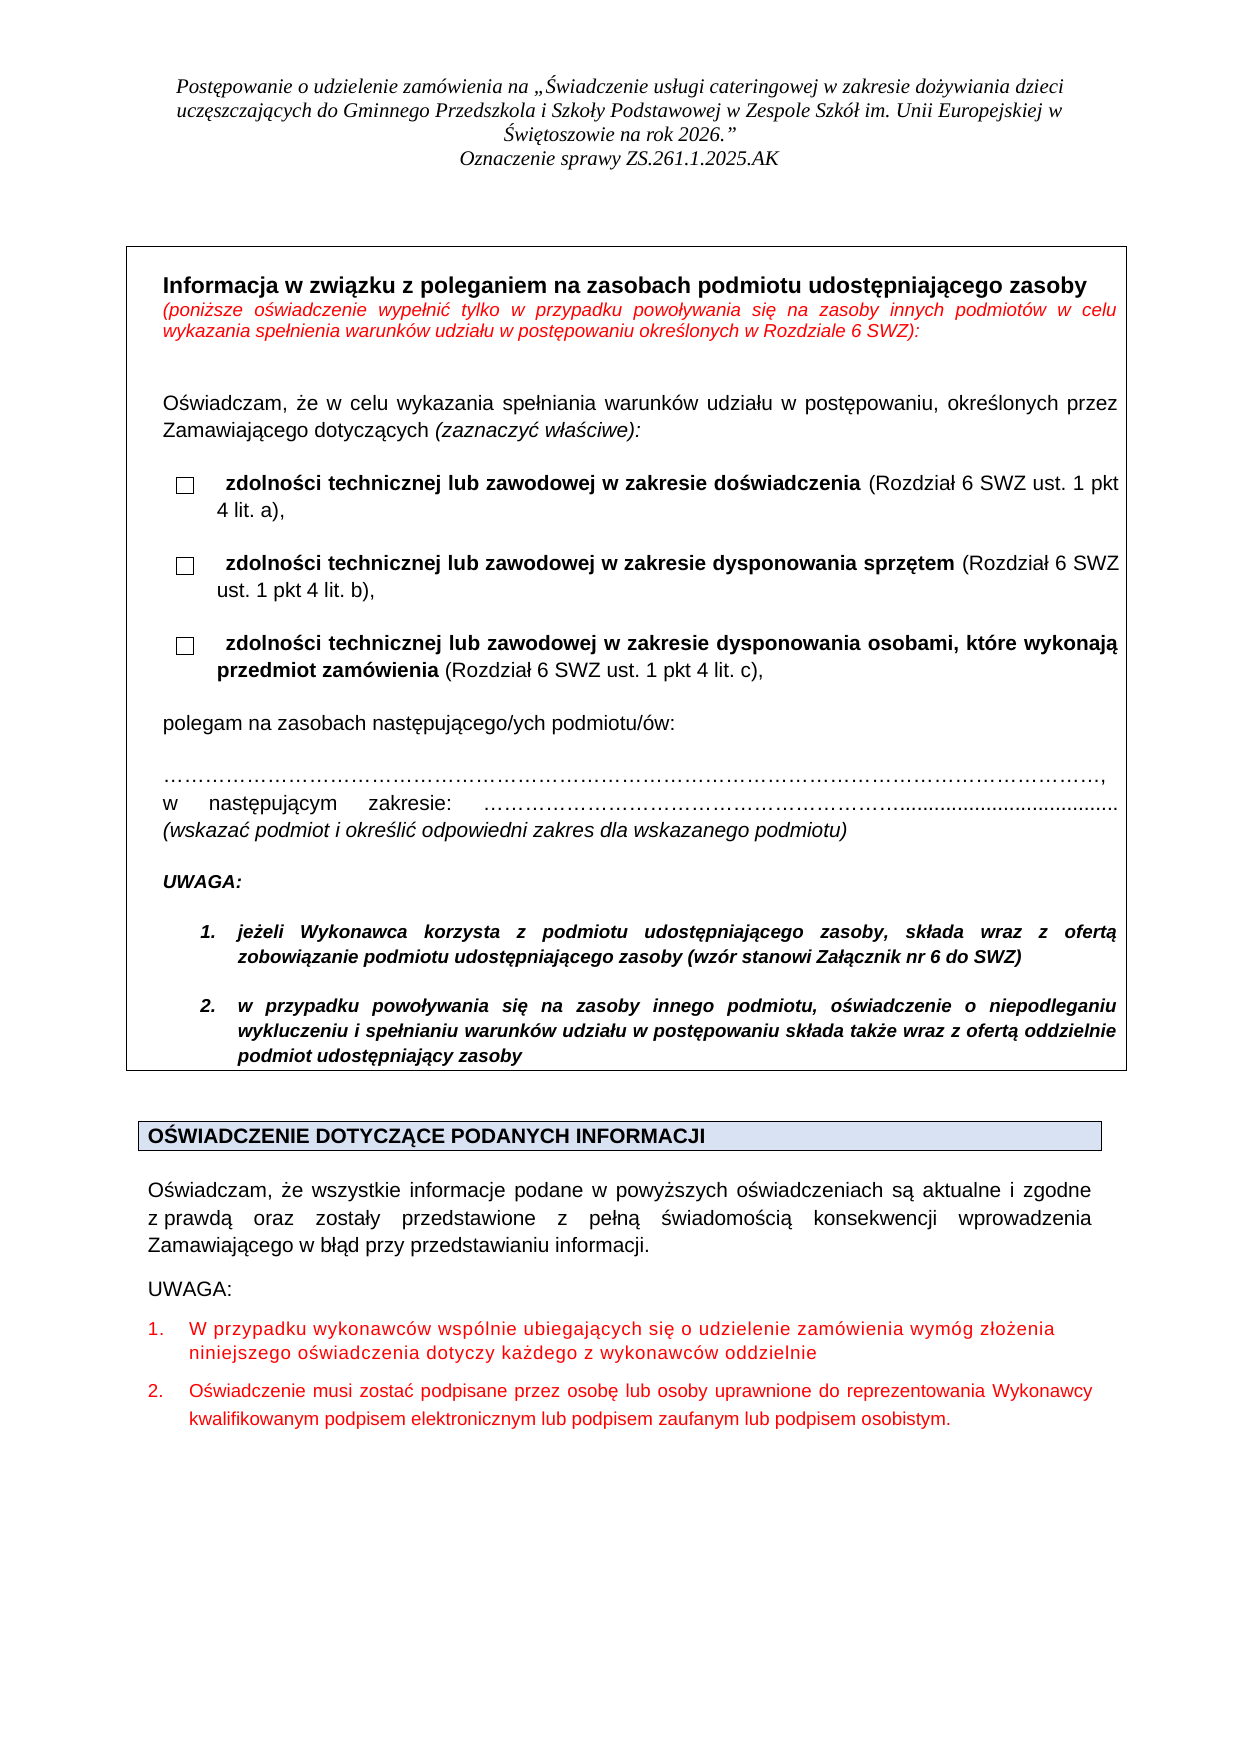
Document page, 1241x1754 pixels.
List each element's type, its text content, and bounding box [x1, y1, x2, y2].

list W przypadku wykonawców wspólnie ubiegających się o udzielenie zamówienia wymóg złożenia niniejszego oświadczenia dotyczy każdego z wykonawców oddzielnie [148, 1317, 1093, 1364]
text Oświadczam, że wszystkie informacje podane w powyższych oświadczeniach są aktualne i zgodne z prawdą oraz zostały przedstawione z pełną świadomością konsekwencji wprowadzenia Zamawiającego w błąd przy przedstawianiu informacji. [148, 1178, 1093, 1257]
text UWAGA: [148, 1277, 1093, 1301]
text OŚWIADCZENIE DOTYCZĄCE PODANYCH INFORMACJI [139, 1122, 1101, 1150]
list Oświadczenie musi zostać podpisane przez osobę lub osoby uprawnione do reprezentowania Wykonawcy kwalifikowanym podpisem elektronicznym lub podpisem zaufanym lub podpisem osobistym. [148, 1379, 1093, 1429]
table_header Informacja w związku z poleganiem na zasobach podmiotu udostępniającego zasoby (poniższe oświadczenie wypełnić tylko w przypadku powoływania się na zasoby innych podmiotów w celu wykazania spełnienia warunków udziału w postępowaniu określonych w Rozdziale 6 SWZ): Oświadczam, że w celu wykazania spełniania warunków udziału w postępowaniu, określonych przez Zamawiającego dotyczących (zaznaczyć właściwe): zdolności technicznej lub zawodowej w zakresie doświadczenia (Rozdział 6 SWZ ust. 1 pkt 4 lit. a), zdolności technicznej lub zawodowej w zakresie dysponowania sprzętem (Rozdział 6 SWZ ust. 1 pkt 4 lit. b), zdolności technicznej lub zawodowej w zakresie dysponowania osobami, które wykonają przedmiot zamówienia (Rozdział 6 SWZ ust. 1 pkt 4 lit. c), polegam na zasobach następującego/ych podmiotu/ów: ………………………………………………………………………………………………………………………, w następującym zakresie: ……………………………………………………...................................... (wskazać podmiot i określić odpowiedni zakres dla wskazanego podmiotu) UWAGA: jeżeli Wykonawca korzysta z podmiotu udostępniającego zasoby, składa wraz z ofertą zobowiązanie podmiotu udostępniającego zasoby (wzór stanowi Załącznik nr 6 do SWZ) w przypadku powoływania się na zasoby innego podmiotu, oświadczenie o niepodleganiu wykluczeniu i spełnianiu warunków udziału w postępowaniu składa także wraz z ofertą oddzielnie podmiot udostępniający zasoby [127, 247, 1126, 1070]
